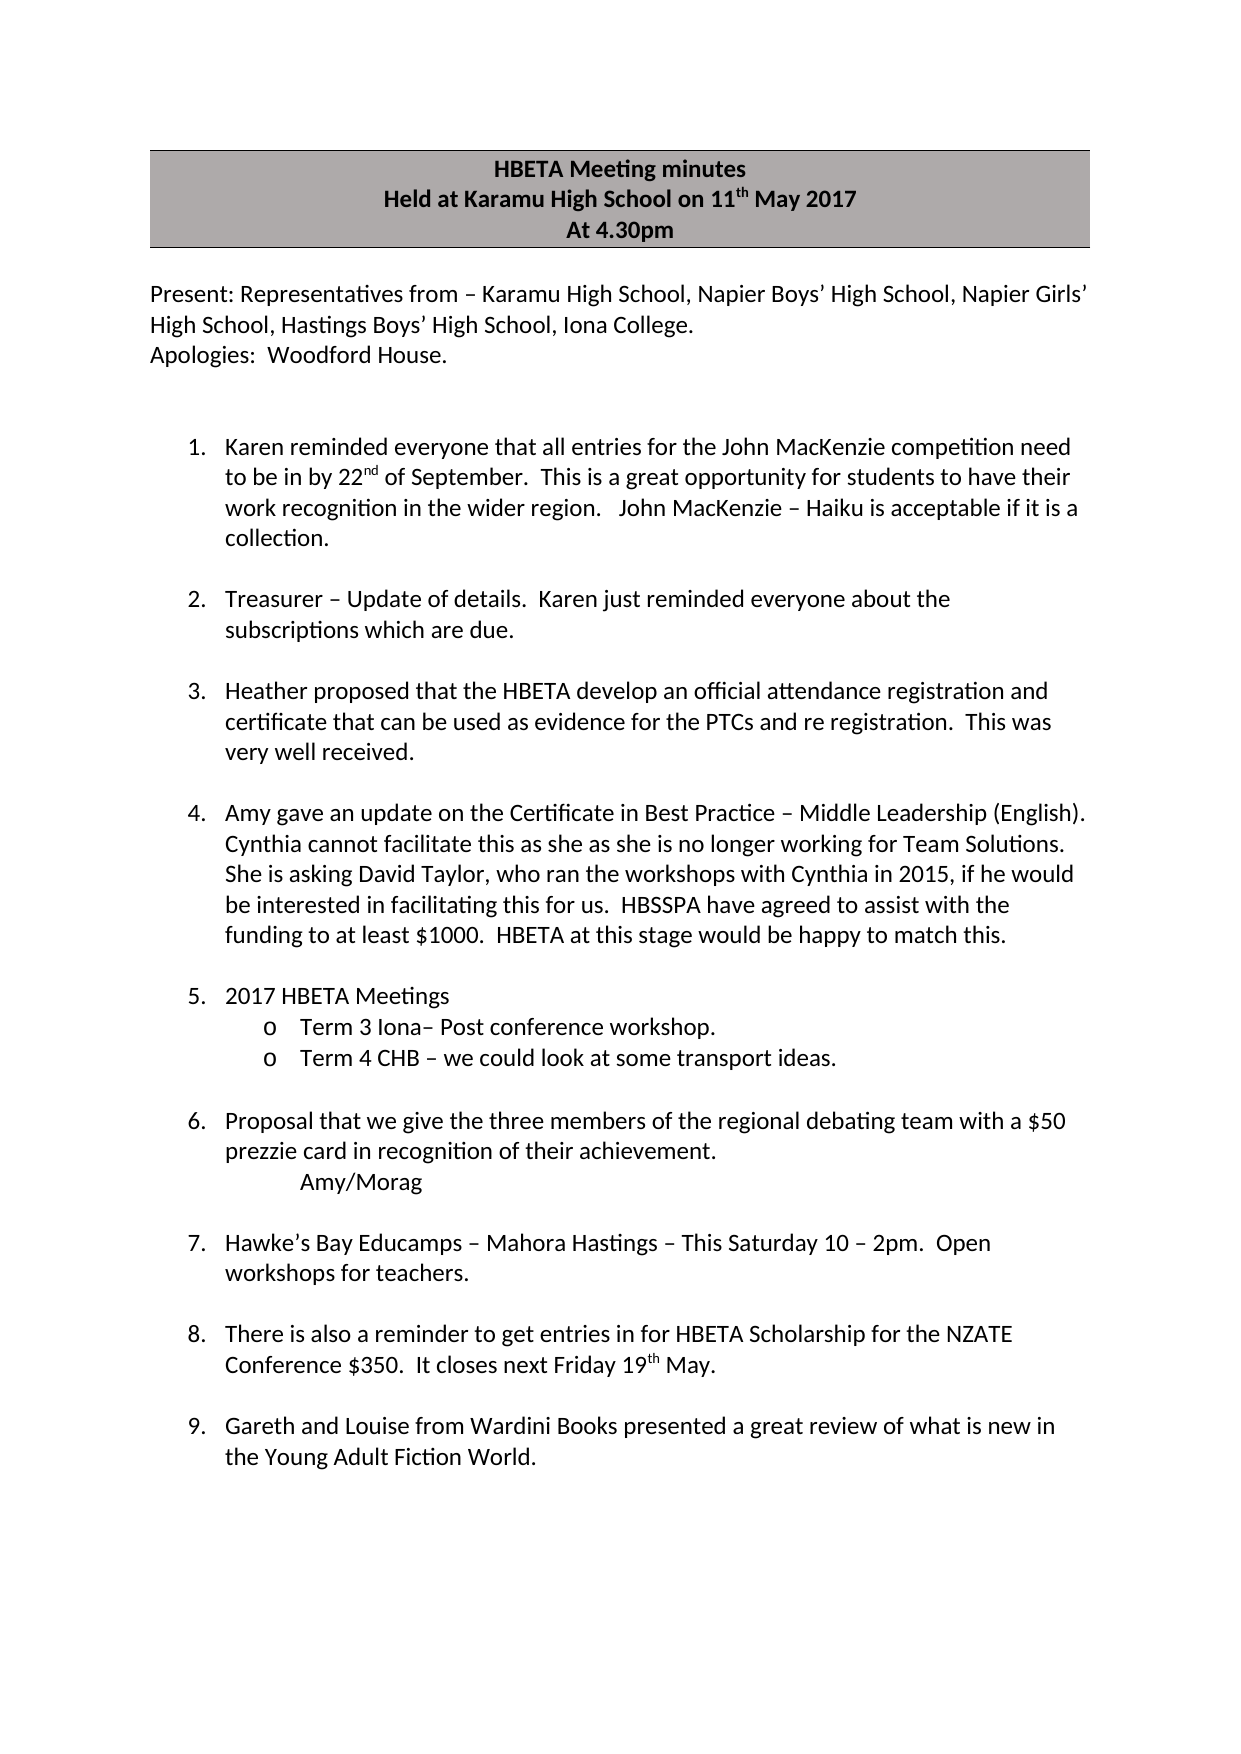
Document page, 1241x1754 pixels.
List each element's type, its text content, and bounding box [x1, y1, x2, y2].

list Term 4 CHB – we could look at some transport ideas. [262, 1043, 1090, 1074]
list Karen reminded everyone that all entries for the John MacKenzie competition need to be in by 22nd of September. This is a great opportunity for students to have their work recognition in the wider region. John MacKenzie – Haiku is acceptable if it is a collection. [187, 431, 1090, 553]
text Apologies: Woodford House. [150, 339, 1090, 370]
list Treasurer – Update of details. Karen just reminded everyone about the subscriptions which are due. [187, 583, 1090, 644]
list Amy gave an update on the Certificate in Best Practice – Middle Leadership (English). Cynthia cannot facilitate this as she as she is no longer working for Team Solutions. She is asking David Taylor, who ran the workshops with Cynthia in 2015, if he would be interested in facilitating this for us. HBSSPA have agreed to assist with the funding to at least $1000. HBETA at this stage would be happy to match this. [187, 797, 1090, 950]
text Present: Representatives from – Karamu High School, Napier Boys’ High School, Napier Girls’ High School, Hastings Boys’ High School, Iona College. [150, 278, 1090, 339]
list Gareth and Louise from Wardini Books presented a great review of what is new in the Young Adult Fiction World. [187, 1410, 1090, 1471]
text At 4.30pm [150, 211, 1090, 247]
list 2017 HBETA Meetings [187, 980, 1090, 1011]
list Heather proposed that the HBETA develop an official attendance registration and certificate that can be used as evidence for the PTCs and re registration. This was very well received. [187, 675, 1090, 767]
list There is also a reminder to get entries in for HBETA Scholarship for the NZATE Conference $350. It closes next Friday 19th May. [187, 1318, 1090, 1379]
list Term 3 Iona– Post conference workshop. [262, 1011, 1090, 1043]
text Held at Karamu High School on 11th May 2017 [150, 184, 1090, 211]
text HBETA Meeting minutes [150, 151, 1090, 184]
list Hawke’s Bay Educamps – Mahora Hastings – This Saturday 10 – 2pm. Open workshops for teachers. [187, 1227, 1090, 1288]
list Proposal that we give the three members of the regional debating team with a $50 prezzie card in recognition of their achievement. Amy/Morag [187, 1105, 1090, 1196]
